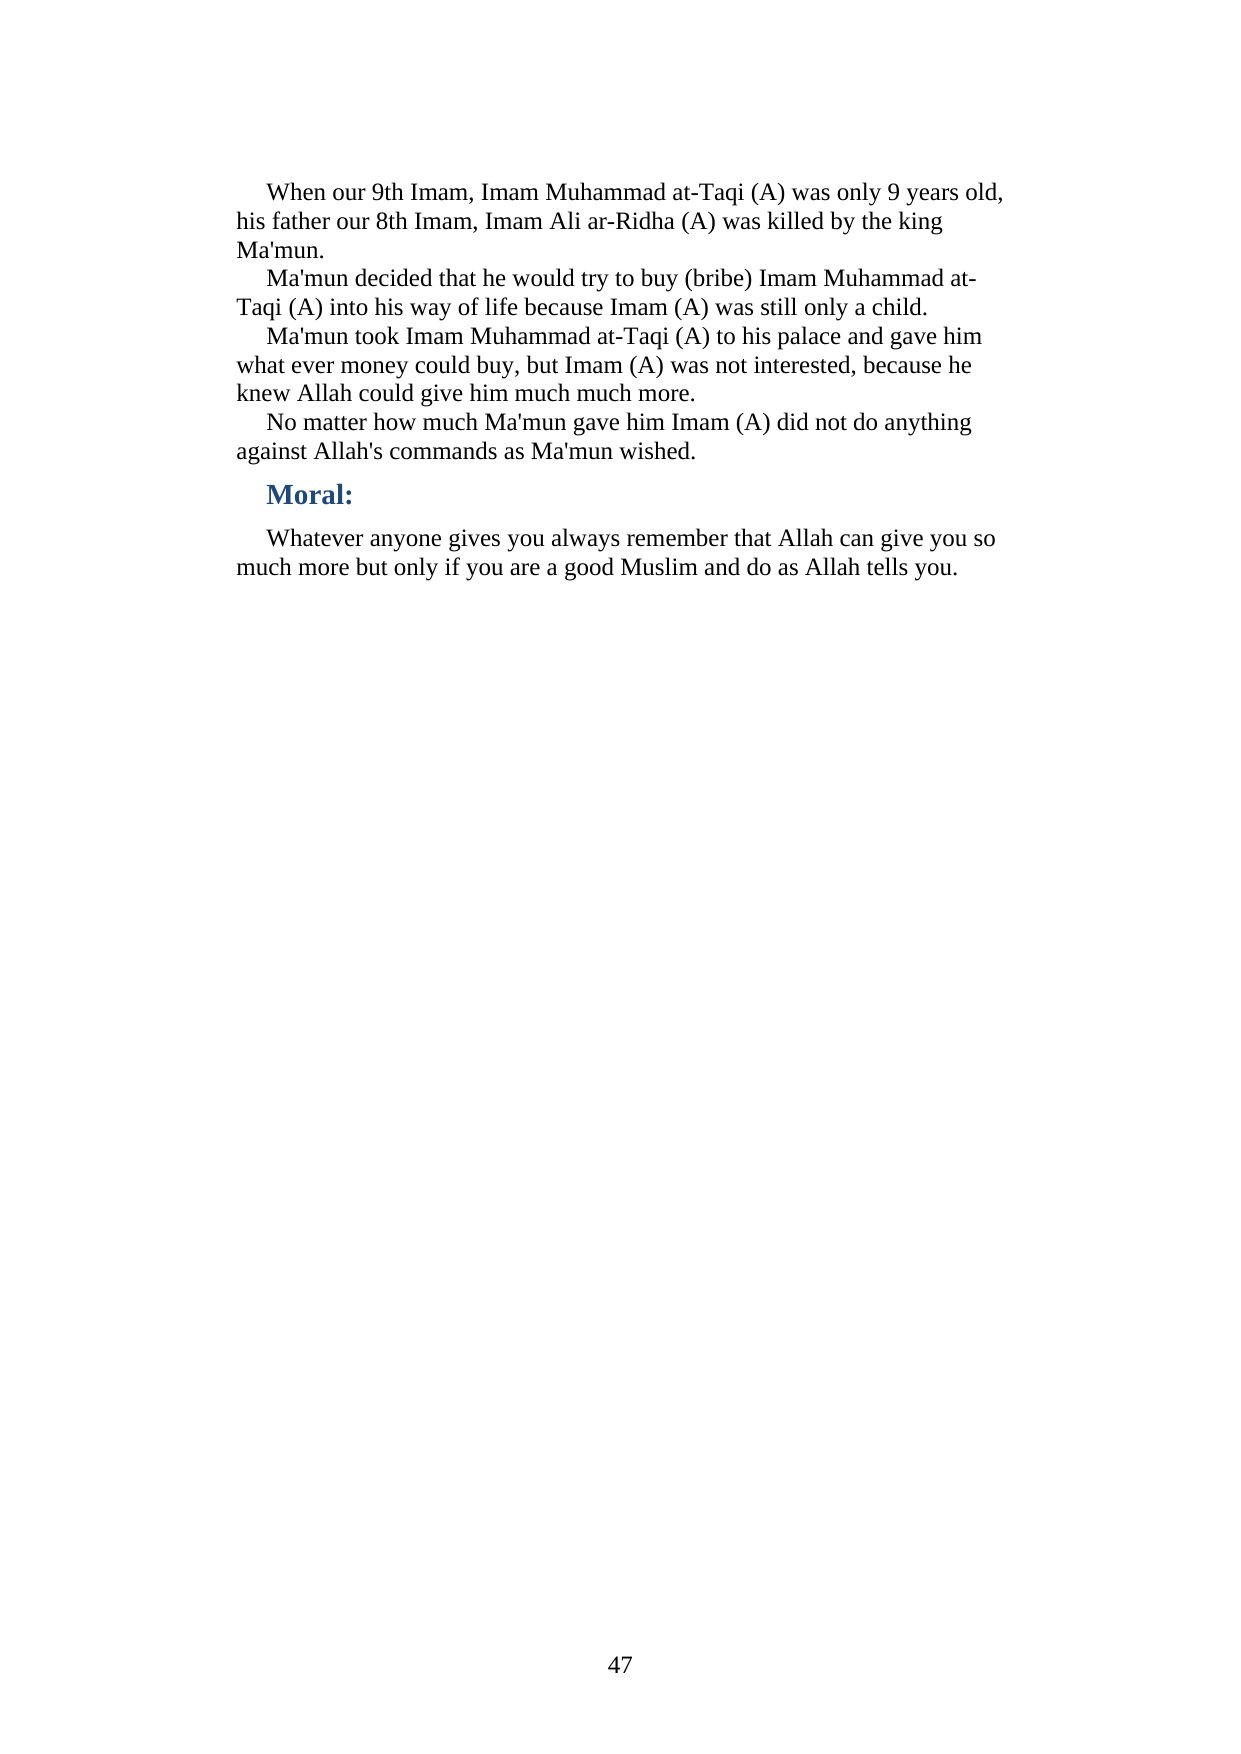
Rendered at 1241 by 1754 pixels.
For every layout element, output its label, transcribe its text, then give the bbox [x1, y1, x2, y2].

text When our 9th Imam, Imam Muhammad at-Taqi (A) was only 9 years old, his father our 8th Imam, Imam Ali ar-Ridha (A) was killed by the king Ma'mun. [236, 177, 1004, 263]
subtitle Moral: [236, 477, 1004, 511]
text Whatever anyone gives you always remember that Allah can give you so much more but only if you are a good Muslim and do as Allah tells you. [236, 523, 1004, 581]
text No matter how much Ma'mun gave him Imam (A) did not do anything against Allah's commands as Ma'mun wished. [236, 407, 1004, 465]
text Ma'mun decided that he would try to buy (bribe) Imam Muhammad at-Taqi (A) into his way of life because Imam (A) was still only a child. [236, 263, 1004, 321]
text Ma'mun took Imam Muhammad at-Taqi (A) to his palace and gave him what ever money could buy, but Imam (A) was not interested, because he knew Allah could give him much much more. [236, 321, 1004, 407]
